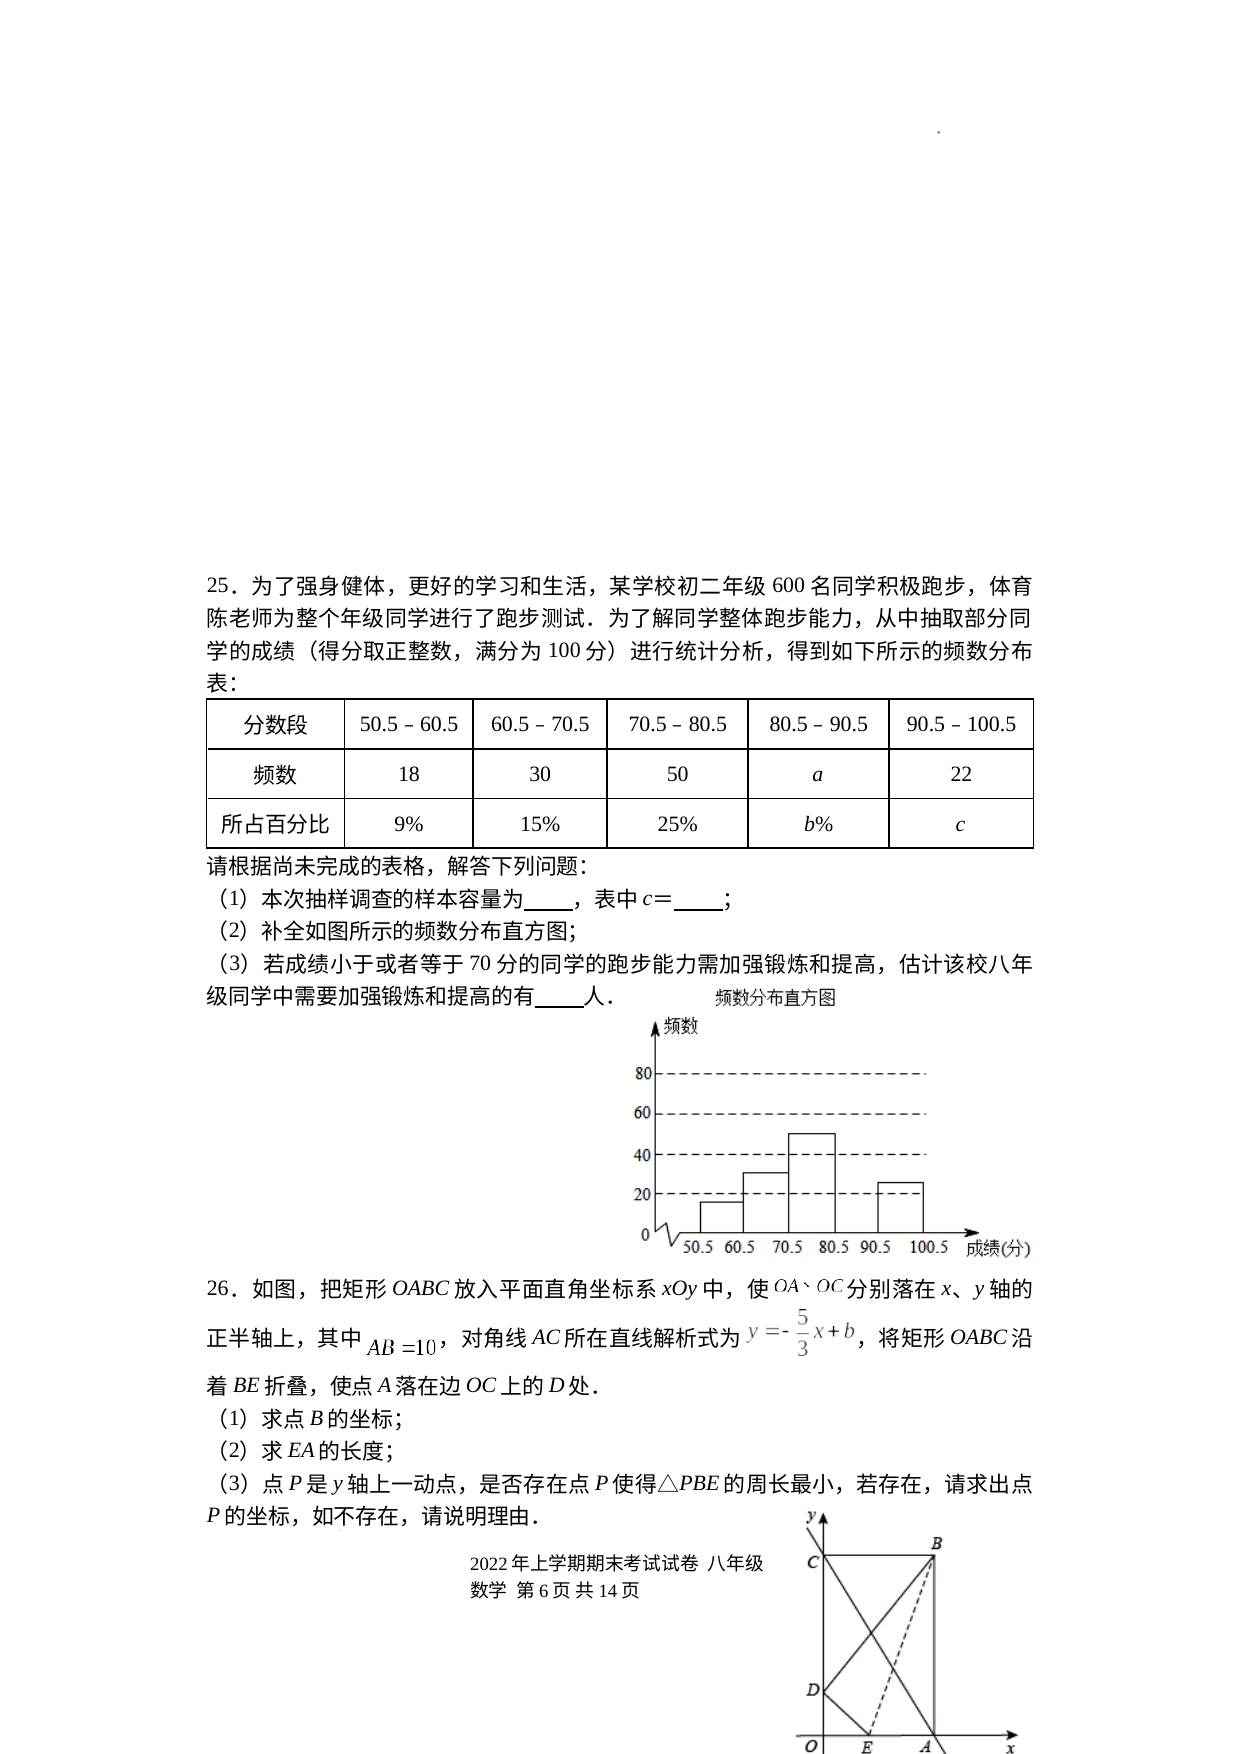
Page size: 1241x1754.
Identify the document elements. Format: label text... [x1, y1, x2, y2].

text （3）点P是y轴上一动点，是否存在点P使得△PBE的周长最小，若存在，请求出点P的坐标，如不存在，请说明理由． [207, 1466, 1033, 1531]
picture [796, 1531, 1019, 1754]
table_header 50.5﹣60.5 [345, 700, 472, 748]
table_cell 频数 [207, 749, 344, 798]
table_cell 22 [890, 750, 1033, 798]
text （2）补全如图所示的频数分布直方图； [207, 914, 1033, 946]
table_header 80.5﹣90.5 [749, 700, 888, 748]
table_cell a [749, 750, 888, 798]
table_header 分数段 [207, 700, 344, 748]
picture [629, 1011, 1033, 1264]
table_cell 9% [345, 799, 472, 847]
table_cell 50 [608, 750, 747, 798]
table_cell 所占百分比 [207, 799, 344, 847]
text 25．为了强身健体，更好的学习和生活，某学校初二年级600名同学积极跑步，体育陈老师为整个年级同学进行了跑步测试．为了解同学整体跑步能力，从中抽取部分同学的成绩（得分取正整数，满分为100分）进行统计分析，得到如下所示的频数分布表： [207, 568, 1033, 698]
table_header 60.5﹣70.5 [474, 700, 606, 748]
table_cell c [890, 799, 1033, 847]
table_cell 15% [474, 799, 606, 847]
table_cell 18 [345, 750, 472, 798]
table_cell 30 [474, 750, 606, 798]
text （2）求EA的长度； [207, 1434, 1033, 1466]
text 26．如图，把矩形OABC放入平面直角坐标系xOy中，使分别落在x、y轴的正半轴上，其中，对角线AC所在直线解析式为，将矩形OABC沿着BE折叠，使点A落在边OC上的D处． [207, 1271, 1033, 1401]
table_header 70.5﹣80.5 [608, 700, 747, 748]
text 请根据尚未完成的表格，解答下列问题： [207, 849, 1033, 881]
text （1）本次抽样调查的样本容量为 ，表中c＝ ； [207, 881, 1033, 914]
table_header 90.5﹣100.5 [890, 700, 1033, 748]
text （3）若成绩小于或者等于70分的同学的跑步能力需加强锻炼和提高，估计该校八年级同学中需要加强锻炼和提高的有 人． [207, 946, 1033, 1011]
table_cell b% [749, 799, 888, 847]
table_cell 25% [608, 799, 747, 847]
text （1）求点B的坐标； [207, 1401, 1033, 1434]
